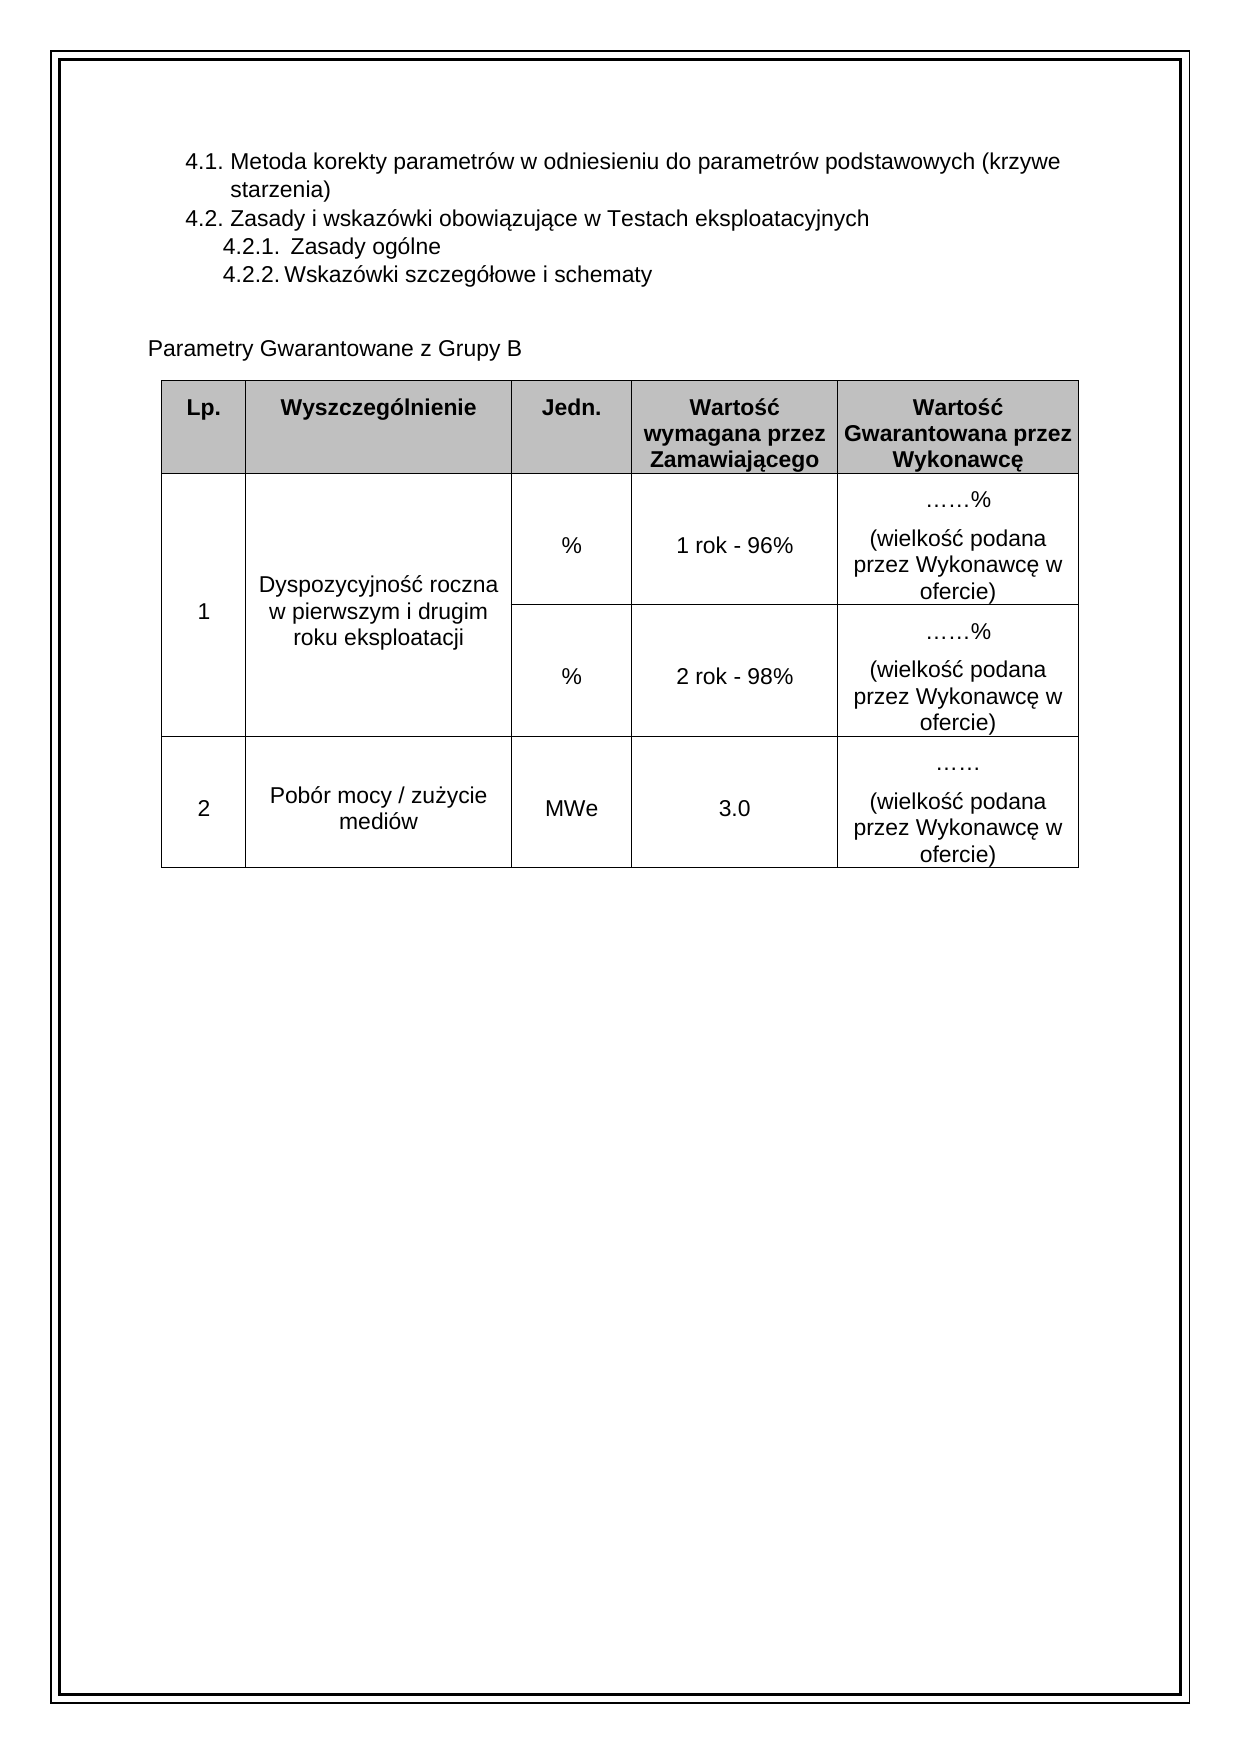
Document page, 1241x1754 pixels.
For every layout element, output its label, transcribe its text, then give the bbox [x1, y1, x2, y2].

table_header Wartość Gwarantowana przez Wykonawcę [838, 381, 1078, 473]
table_cell 3.0 [632, 737, 837, 867]
list Zasady i wskazówki obowiązujące w Testach eksploatacyjnych [185, 204, 1093, 231]
table_cell Pobór mocy / zużycie mediów [246, 737, 511, 867]
list Metoda korekty parametrów w odniesieniu do parametrów podstawowych (krzywe starzenia) [185, 148, 1093, 202]
text Parametry Gwarantowane z Grupy B [148, 335, 1093, 361]
table_cell 1 [162, 474, 245, 736]
table_header Jedn. [512, 381, 631, 473]
table_cell 2 rok - 98% [632, 605, 837, 736]
list Zasady ogólne [223, 233, 1093, 259]
table_header Wartość wymagana przez Zamawiającego [632, 381, 837, 473]
table_cell ……% (wielkość podana przez Wykonawcę w ofercie) [838, 474, 1078, 604]
table_cell % [512, 474, 631, 604]
table_cell 2 [162, 737, 245, 867]
table_header Wyszczególnienie [246, 381, 511, 473]
table_cell Dyspozycyjność roczna w pierwszym i drugim roku eksploatacji [246, 474, 511, 736]
table_cell MWe [512, 737, 631, 867]
table_cell 1 rok - 96% [632, 474, 837, 604]
table_cell …… (wielkość podana przez Wykonawcę w ofercie) [838, 737, 1078, 867]
table_cell % [512, 605, 631, 736]
table_cell ……% (wielkość podana przez Wykonawcę w ofercie) [838, 605, 1078, 736]
list Wskazówki szczegółowe i schematy [223, 261, 1093, 288]
table_header Lp. [162, 381, 245, 473]
